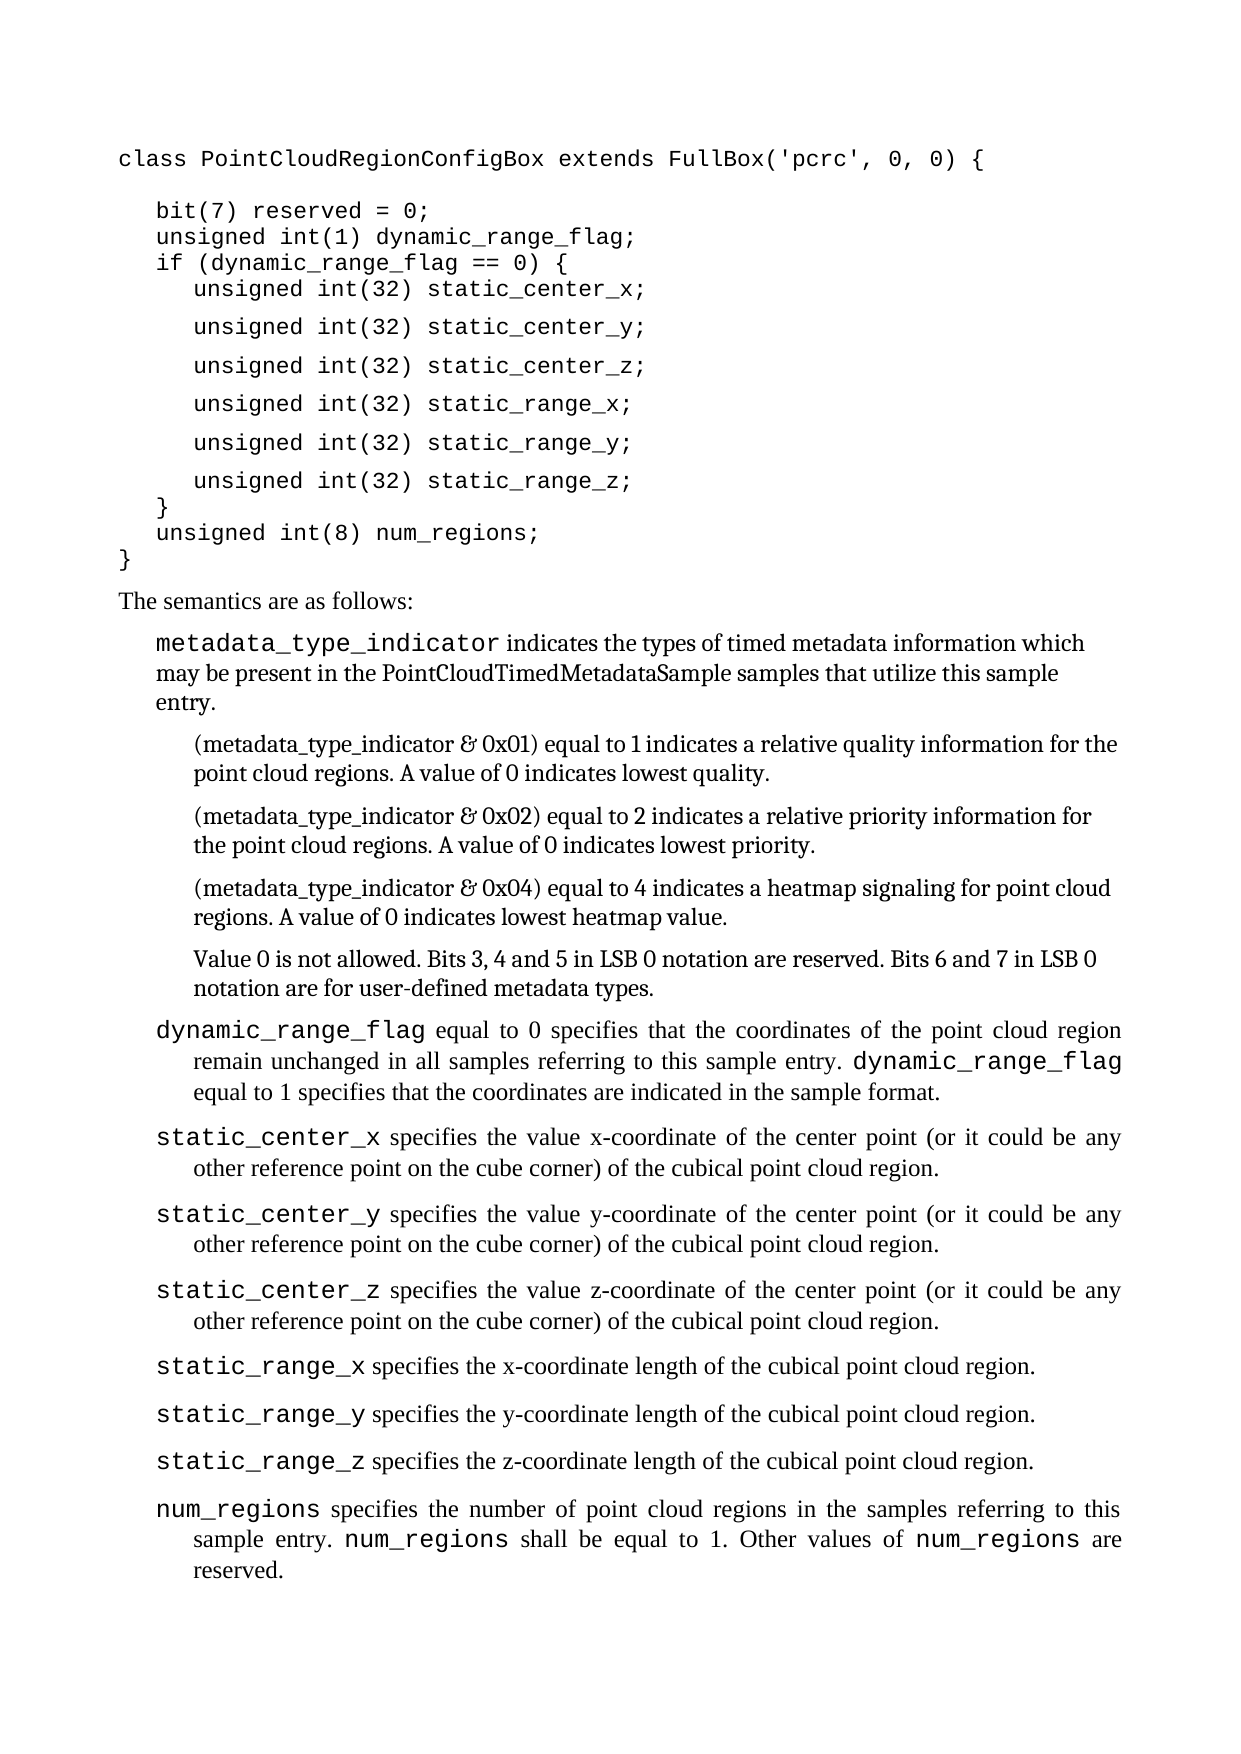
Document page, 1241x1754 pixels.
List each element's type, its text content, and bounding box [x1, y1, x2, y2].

text Value 0 is not allowed. Bits 3, 4 and 5 in LSB 0 notation are reserved. Bits 6 and 7 in LSB 0 notation are for user-defined metadata types. [193, 945, 1122, 1003]
text static_center_x specifies the value x-coordinate of the center point (or it could be any other reference point on the cube corner) of the cubical point cloud region. [156, 1122, 1122, 1182]
text unsigned int(32) static_range_x; [118, 393, 1122, 418]
text static_range_y specifies the y-coordinate length of the cubical point cloud region. [156, 1399, 1122, 1429]
text static_range_z specifies the z-coordinate length of the cubical point cloud region. [156, 1446, 1122, 1477]
text static_center_z specifies the value z-coordinate of the center point (or it could be any other reference point on the cube corner) of the cubical point cloud region. [156, 1275, 1122, 1334]
text The semantics are as follows: [118, 586, 1122, 614]
text unsigned int(32) static_range_y; [118, 431, 1122, 457]
text unsigned int(32) static_range_z; } unsigned int(8) num_regions; } [118, 469, 1122, 573]
text (metadata_type_indicator & 0x04) equal to 4 indicates a heatmap signaling for point cloud regions. A value of 0 indicates lowest heatmap value. [193, 874, 1122, 931]
text static_center_y specifies the value y-coordinate of the center point (or it could be any other reference point on the cube corner) of the cubical point cloud region. [156, 1199, 1122, 1258]
text unsigned int(32) static_center_y; [118, 316, 1122, 342]
text (metadata_type_indicator & 0x01) equal to 1 indicates a relative quality information for the point cloud regions. A value of 0 indicates lowest quality. [193, 730, 1122, 788]
text dynamic_range_flag equal to 0 specifies that the coordinates of the point cloud region remain unchanged in all samples referring to this sample entry. dynamic_range_flag equal to 1 specifies that the coordinates are indicated in the sample format. [156, 1015, 1122, 1106]
text num_regions specifies the number of point cloud regions in the samples referring to this sample entry. num_regions shall be equal to 1. Other values of num_regions are reserved. [156, 1494, 1122, 1584]
text static_range_x specifies the x-coordinate length of the cubical point cloud region. [156, 1351, 1122, 1382]
text class PointCloudRegionConfigBox extends FullBox('pcrc', 0, 0) { bit(7) reserved = 0; unsigned int(1) dynamic_range_flag; if (dynamic_range_flag == 0) { unsigned int(32) static_center_x; [118, 148, 1122, 303]
text unsigned int(32) static_center_z; [118, 354, 1122, 380]
text metadata_type_indicator indicates the types of timed metadata information which may be present in the PointCloudTimedMetadataSample samples that utilize this sample entry. [156, 629, 1122, 716]
text (metadata_type_indicator & 0x02) equal to 2 indicates a relative priority information for the point cloud regions. A value of 0 indicates lowest priority. [193, 802, 1122, 859]
